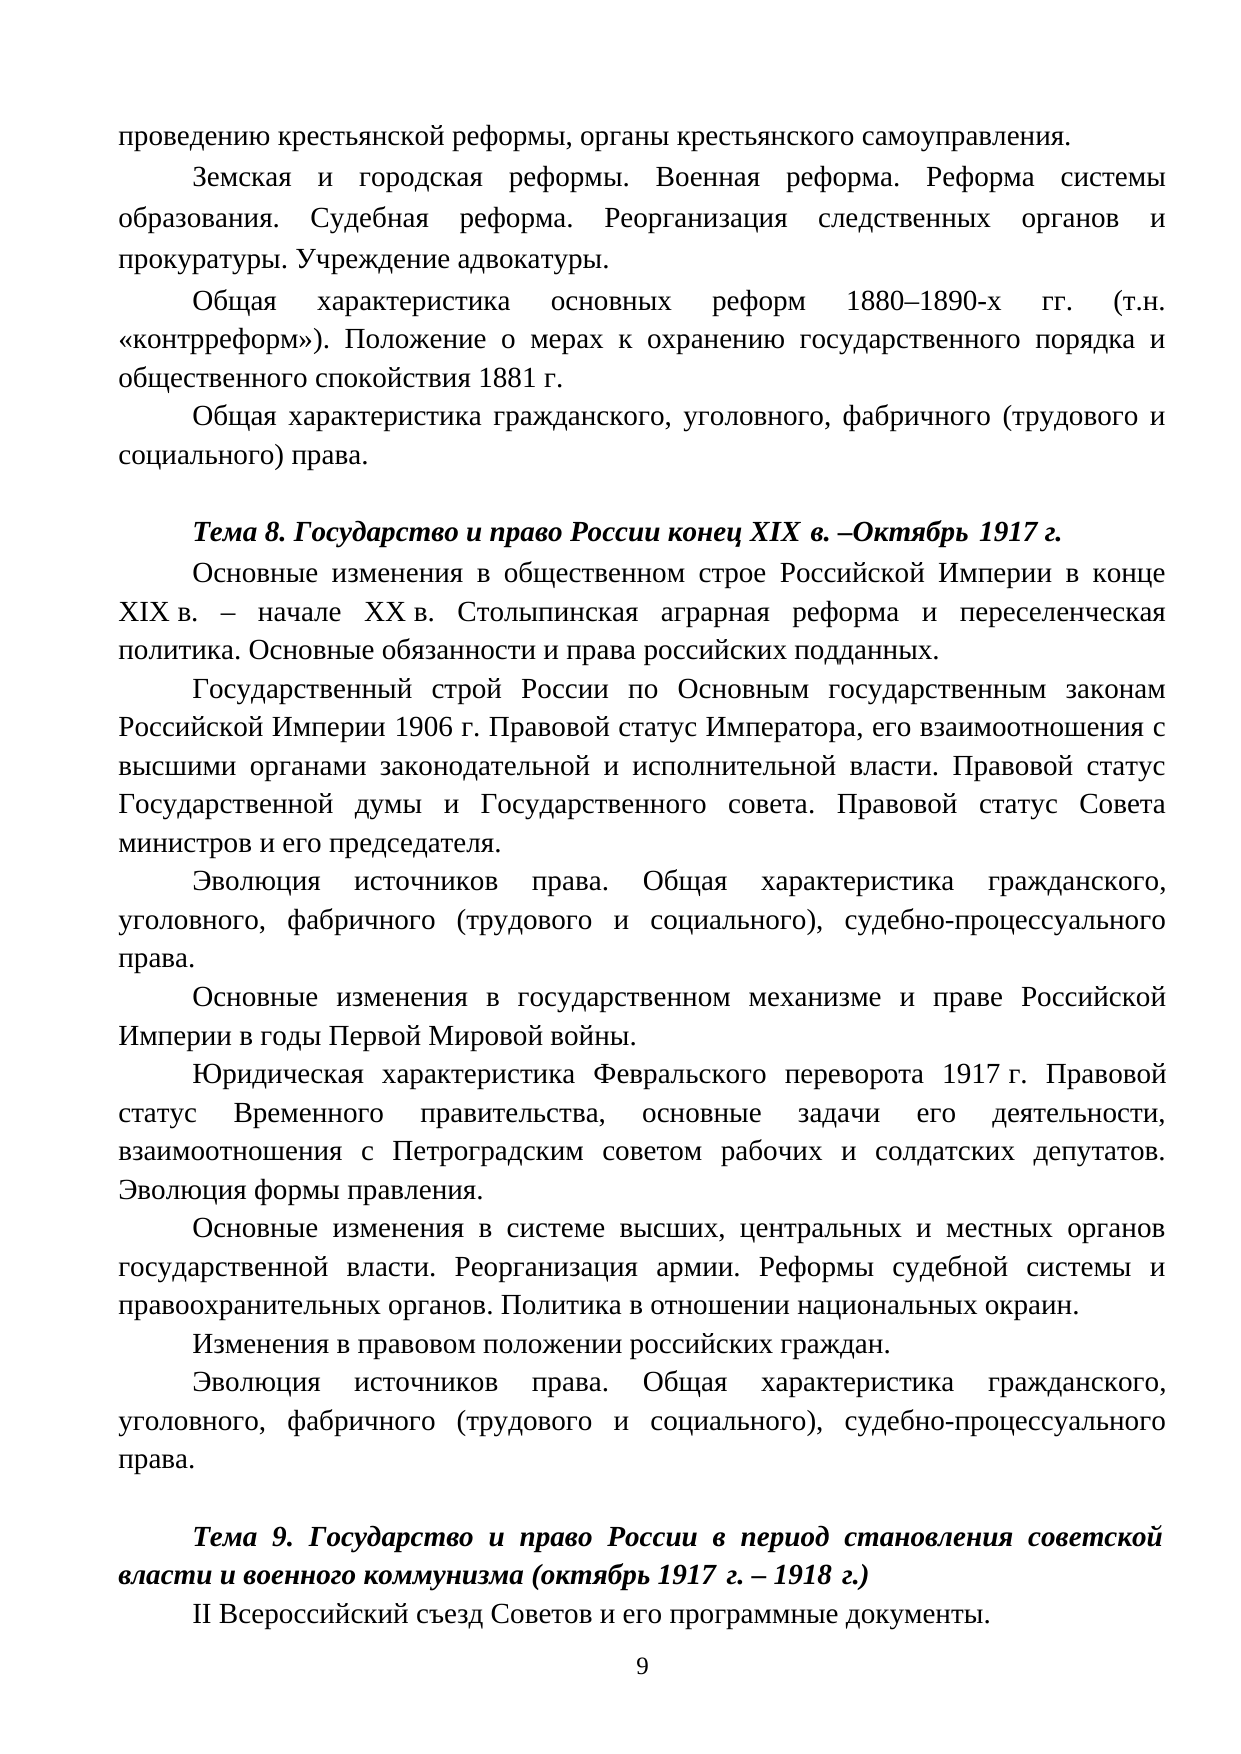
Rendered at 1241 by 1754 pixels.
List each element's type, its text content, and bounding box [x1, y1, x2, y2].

text Тема 9. Государство и право России в период становления советской власти и военного коммунизма (октябрь 1917 г. – 1918 г.) [118, 1519, 1167, 1591]
text Общая характеристика основных реформ 1880–1890-х гг. (т.н. «контрреформ»). Положение о мерах к охранению государственного порядка и общественного спокойствия 1881 г. [118, 283, 1167, 393]
text Тема 8. Государство и право России конец XIX в. –Октябрь 1917 г. [118, 514, 1167, 550]
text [118, 118, 1167, 154]
text Государственный строй России по Основным государственным законам Российской Империи 1906 г. Правовой статус Императора, его взаимоотношения с высшими органами законодательной и исполнительной власти. Правовой статус Государственной думы и Государственного совета. Правовой статус Совета министров и его председателя. [118, 671, 1167, 858]
text II Всероссийский съезд Советов и его программные документы. [118, 1596, 1167, 1629]
text Эволюция источников права. Общая характеристика гражданского, уголовного, фабричного (трудового и социального), судебно-процессуального права. [118, 1364, 1167, 1475]
text Юридическая характеристика Февральского переворота 1917 г. Правовой статус Временного правительства, основные задачи его деятельности, взаимоотношения с Петроградским советом рабочих и солдатских депутатов. Эволюция формы правления. [118, 1056, 1167, 1205]
text Основные изменения в системе высших, центральных и местных органов государственной власти. Реорганизация армии. Реформы судебной системы и правоохранительных органов. Политика в отношении национальных окраин. [118, 1210, 1167, 1321]
text Основные изменения в общественном строе Российской Империи в конце XIX в. – начале ХХ в. Столыпинская аграрная реформа и переселенческая политика. Основные обязанности и права российских подданных. [118, 555, 1167, 666]
text Земская и городская реформы. Военная реформа. Реформа системы образования. Судебная реформа. Реорганизация следственных органов и прокуратуры. Учреждение адвокатуры. [118, 159, 1167, 277]
text Эволюция источников права. Общая характеристика гражданского, уголовного, фабричного (трудового и социального), судебно-процессуального права. [118, 863, 1167, 974]
text Основные изменения в государственном механизме и праве Российской Империи в годы Первой Мировой войны. [118, 979, 1167, 1051]
text Общая характеристика гражданского, уголовного, фабричного (трудового и социального) права. [118, 398, 1167, 470]
text Изменения в правовом положении российских граждан. [118, 1326, 1167, 1359]
